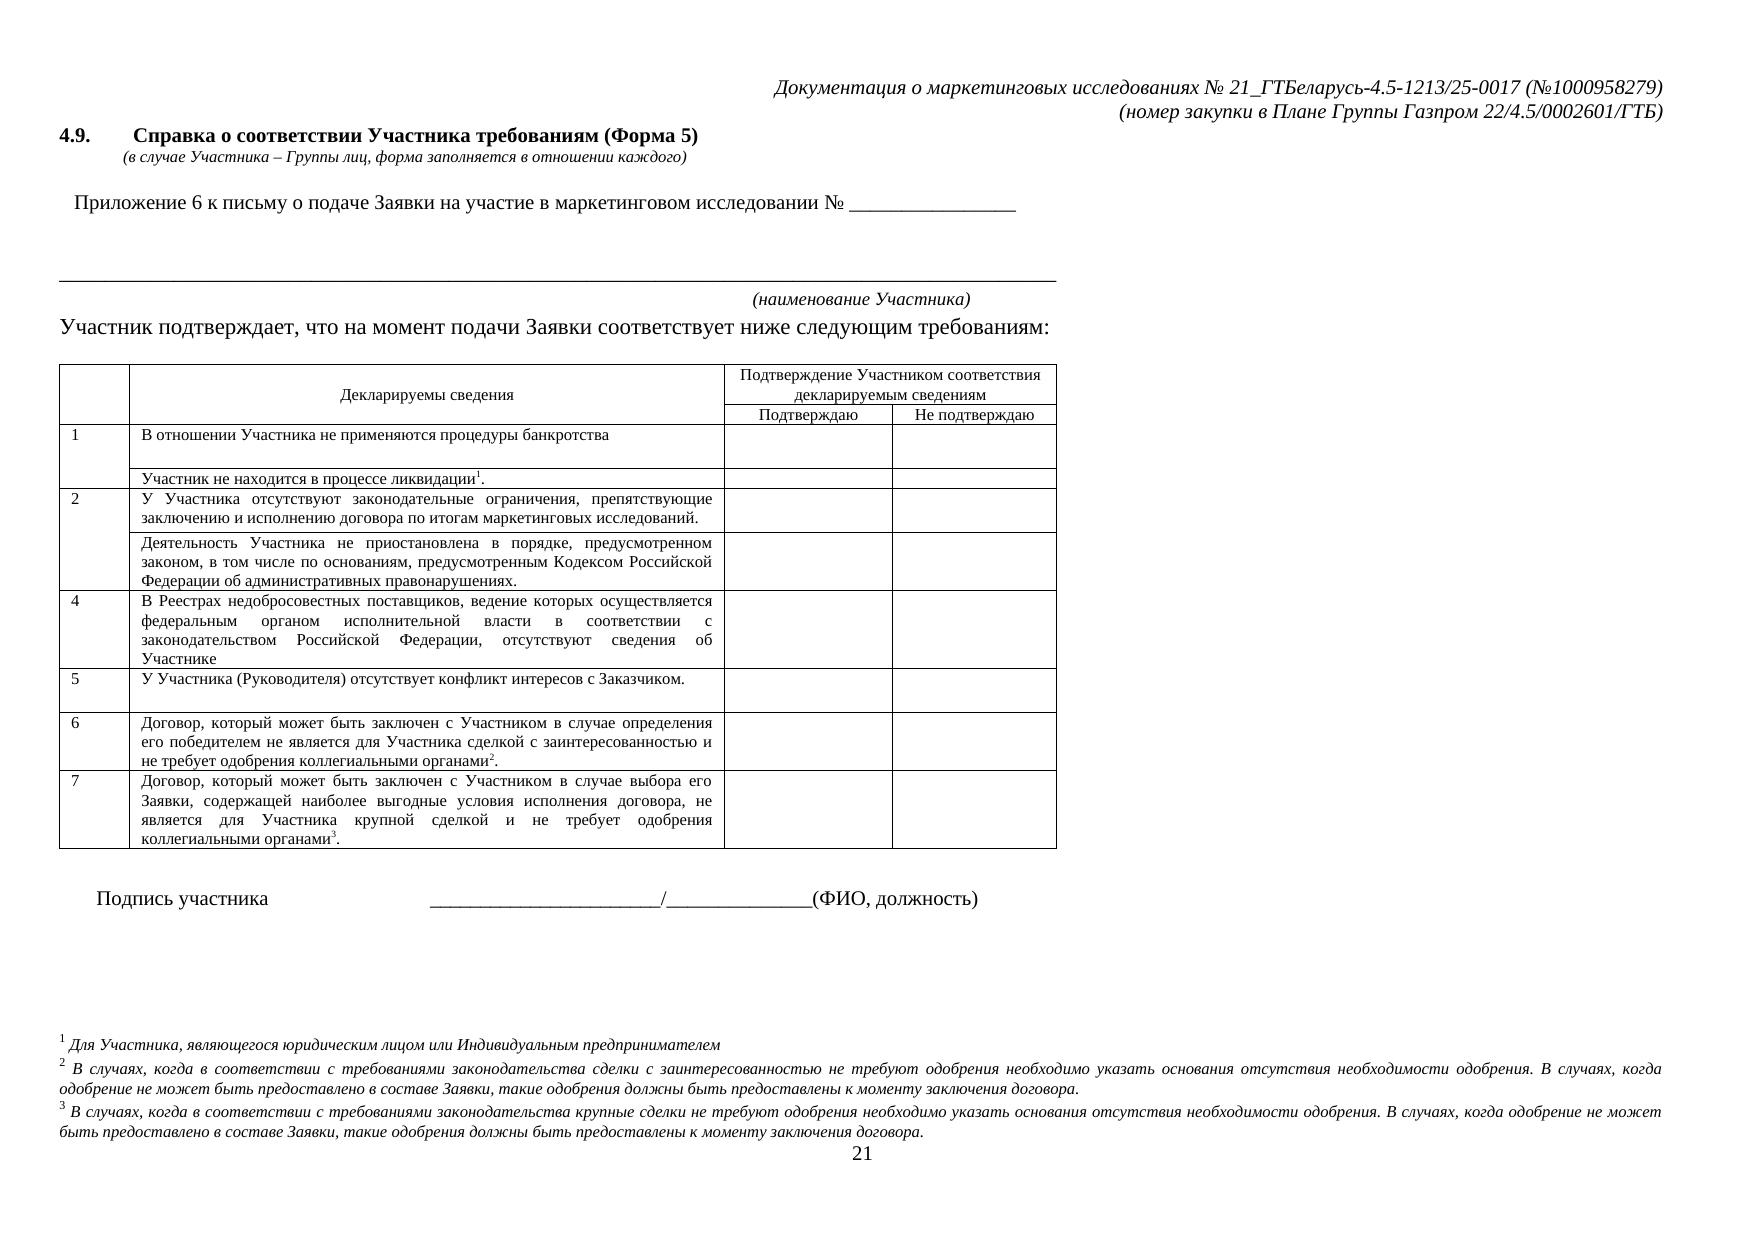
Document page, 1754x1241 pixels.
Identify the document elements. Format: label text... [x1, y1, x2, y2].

table_cell [893, 425, 1056, 467]
table_header Подтверждение Участником соответствия декларируемым сведениям [725, 365, 1056, 403]
table_cell В Реестрах недобросовестных поставщиков, ведение которых осуществляется федеральным органом исполнительной власти в соответствии с законодательством Российской Федерации, отсутствуют сведения об Участнике [130, 591, 724, 668]
table_cell [725, 469, 892, 488]
table_header [60, 365, 129, 424]
table_cell [725, 489, 892, 532]
list Участник подтверждает, что на момент подачи Заявки соответствует ниже следующим требованиям: [59, 313, 1665, 339]
table_cell [893, 669, 1056, 712]
table_cell 1 [60, 425, 129, 488]
table_cell [893, 469, 1056, 488]
table_cell 7 [60, 771, 129, 848]
table_cell [725, 771, 892, 848]
table_cell В отношении Участника не применяются процедуры банкротства [130, 425, 724, 467]
table_cell Деятельность Участника не приостановлена в порядке, предусмотренном законом, в том числе по основаниям, предусмотренным Кодексом Российской Федерации об административных правонарушениях. [130, 533, 724, 590]
table_cell [893, 771, 1056, 848]
table_cell 4 [60, 591, 129, 668]
table_cell 2 [60, 489, 129, 590]
table_cell Не подтверждаю [893, 405, 1056, 424]
table_cell [893, 591, 1056, 668]
table_cell [893, 713, 1056, 770]
list (наименование Участника) [59, 288, 1665, 310]
table_cell [893, 489, 1056, 532]
text Приложение 6 к письму о подаче Заявки на участие в маркетинговом исследовании № ________________ [59, 190, 1665, 214]
list _______________________________________________________________________________________ [59, 258, 1665, 284]
table_header Декларируемы сведения [130, 365, 724, 424]
table_cell Договор, который может быть заключен с Участником в случае определения его победителем не является для Участника сделкой с заинтересованностью и не требует одобрения коллегиальными органами. [130, 713, 724, 770]
table_cell У Участника (Руководителя) отсутствует конфликт интересов с Заказчиком. [130, 669, 724, 712]
table_cell [725, 713, 892, 770]
table_cell Участник не находится в процессе ликвидации. [130, 469, 724, 488]
table_cell 5 [60, 669, 129, 712]
list Справка о соответствии Участника требованиям (Форма 5) [59, 123, 1665, 147]
table_cell [725, 669, 892, 712]
table_cell [725, 425, 892, 467]
text Подпись участника /______________(ФИО, должность) [96, 886, 1665, 909]
table_cell 6 [60, 713, 129, 770]
table_cell У Участника отсутствуют законодательные ограничения, препятствующие заключению и исполнению договора по итогам маркетинговых исследований. [130, 489, 724, 532]
table_cell Подтверждаю [725, 405, 892, 424]
table_cell [725, 591, 892, 668]
table_cell [893, 533, 1056, 590]
table_cell [725, 533, 892, 590]
table_cell Договор, который может быть заключен с Участником в случае выбора его Заявки, содержащей наиболее выгодные условия исполнения договора, не является для Участника крупной сделкой и не требует одобрения коллегиальными органами. [130, 771, 724, 848]
list (в случае Участника – Группы лиц, форма заполняется в отношении каждого) [123, 147, 1665, 166]
